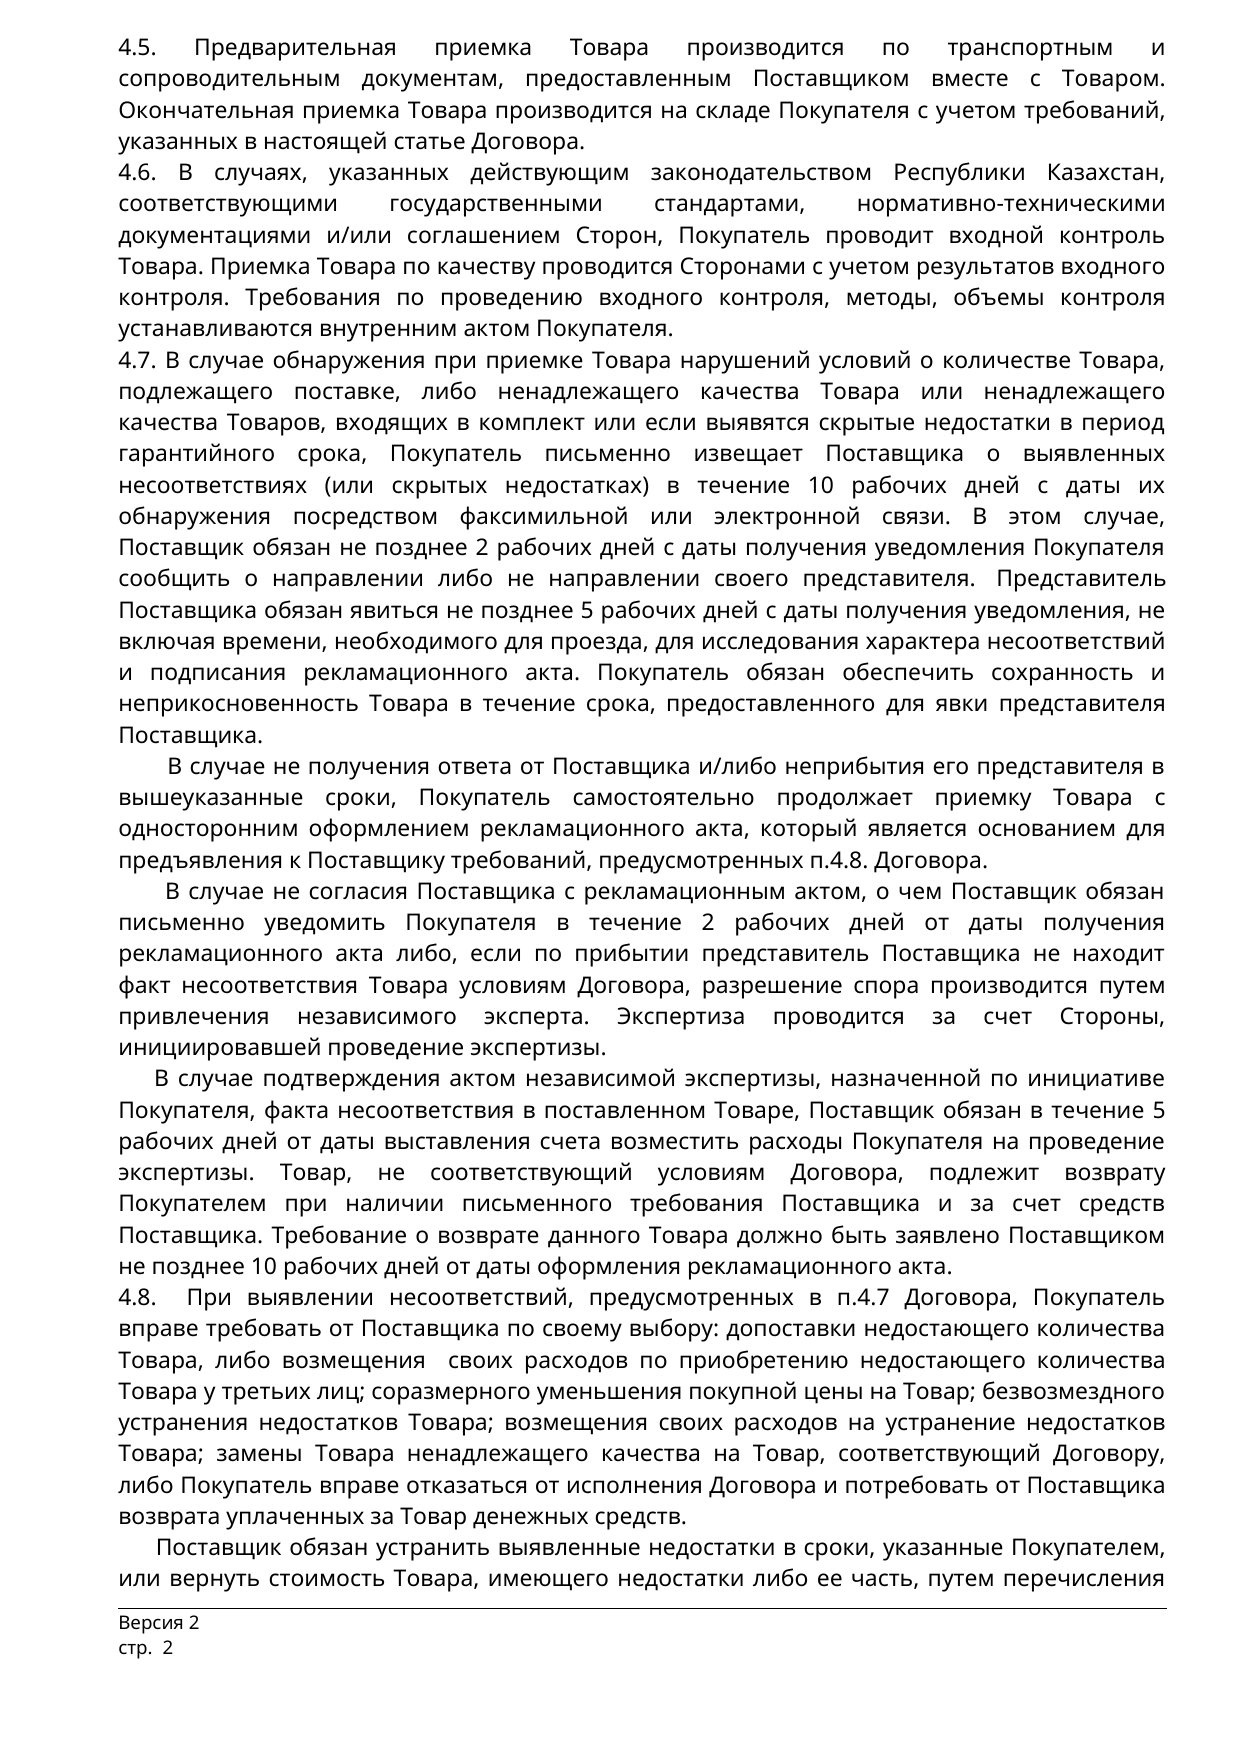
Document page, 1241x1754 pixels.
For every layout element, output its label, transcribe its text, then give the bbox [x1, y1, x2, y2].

text В случае не получения ответа от Поставщика и/либо неприбытия его представителя в вышеуказанные сроки, Покупатель самостоятельно продолжает приемку Товара с односторонним оформлением рекламационного акта, который является основанием для предъявления к Поставщику требований, предусмотренных п.4.8. Договора. [118, 750, 1167, 875]
text 4.5. Предварительная приемка Товара производится по транспортным и сопроводительным документам, предоставленным Поставщиком вместе с Товаром. Окончательная приемка Товара производится на складе Покупателя с учетом требований, указанных в настоящей статье Договора. [118, 31, 1167, 156]
text 4.8. При выявлении несоответствий, предусмотренных в п.4.7 Договора, Покупатель вправе требовать от Поставщика по своему выбору: допоставки недостающего количества Товара, либо возмещения своих расходов по приобретению недостающего количества Товара у третьих лиц; соразмерного уменьшения покупной цены на Товар; безвозмездного устранения недостатков Товара; возмещения своих расходов на устранение недостатков Товара; замены Товара ненадлежащего качества на Товар, соответствующий Договору, либо Покупатель вправе отказаться от исполнения Договора и потребовать от Поставщика возврата уплаченных за Товар денежных средств. [118, 1281, 1167, 1531]
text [118, 1531, 1167, 1593]
text В случае подтверждения актом независимой экспертизы, назначенной по инициативе Покупателя, факта несоответствия в поставленном Товаре, Поставщик обязан в течение 5 рабочих дней от даты выставления счета возместить расходы Покупателя на проведение экспертизы. Товар, не соответствующий условиям Договора, подлежит возврату Покупателем при наличии письменного требования Поставщика и за счет средств Поставщика. Требование о возврате данного Товара должно быть заявлено Поставщиком не позднее 10 рабочих дней от даты оформления рекламационного акта. [118, 1062, 1167, 1281]
text 4.6. В случаях, указанных действующим законодательством Республики Казахстан, соответствующими государственными стандартами, нормативно-техническими документациями и/или соглашением Сторон, Покупатель проводит входной контроль Товара. Приемка Товара по качеству проводится Сторонами с учетом результатов входного контроля. Требования по проведению входного контроля, методы, объемы контроля устанавливаются внутренним актом Покупателя. [118, 156, 1167, 343]
text В случае не согласия Поставщика с рекламационным актом, о чем Поставщик обязан письменно уведомить Покупателя в течение 2 рабочих дней от даты получения рекламационного акта либо, если по прибытии представитель Поставщика не находит факт несоответствия Товара условиям Договора, разрешение спора производится путем привлечения независимого эксперта. Экспертиза проводится за счет Стороны, инициировавшей проведение экспертизы. [118, 875, 1167, 1062]
text 4.7. В случае обнаружения при приемке Товара нарушений условий о количестве Товара, подлежащего поставке, либо ненадлежащего качества Товара или ненадлежащего качества Товаров, входящих в комплект или если выявятся скрытые недостатки в период гарантийного срока, Покупатель письменно извещает Поставщика о выявленных несоответствиях (или скрытых недостатках) в течение 10 рабочих дней с даты их обнаружения посредством факсимильной или электронной связи. В этом случае, Поставщик обязан не позднее 2 рабочих дней с даты получения уведомления Покупателя сообщить о направлении либо не направлении своего представителя. Представитель Поставщика обязан явиться не позднее 5 рабочих дней с даты получения уведомления, не включая времени, необходимого для проезда, для исследования характера несоответствий и подписания рекламационного акта. Покупатель обязан обеспечить сохранность и неприкосновенность Товара в течение срока, предоставленного для явки представителя Поставщика. [118, 343, 1167, 750]
